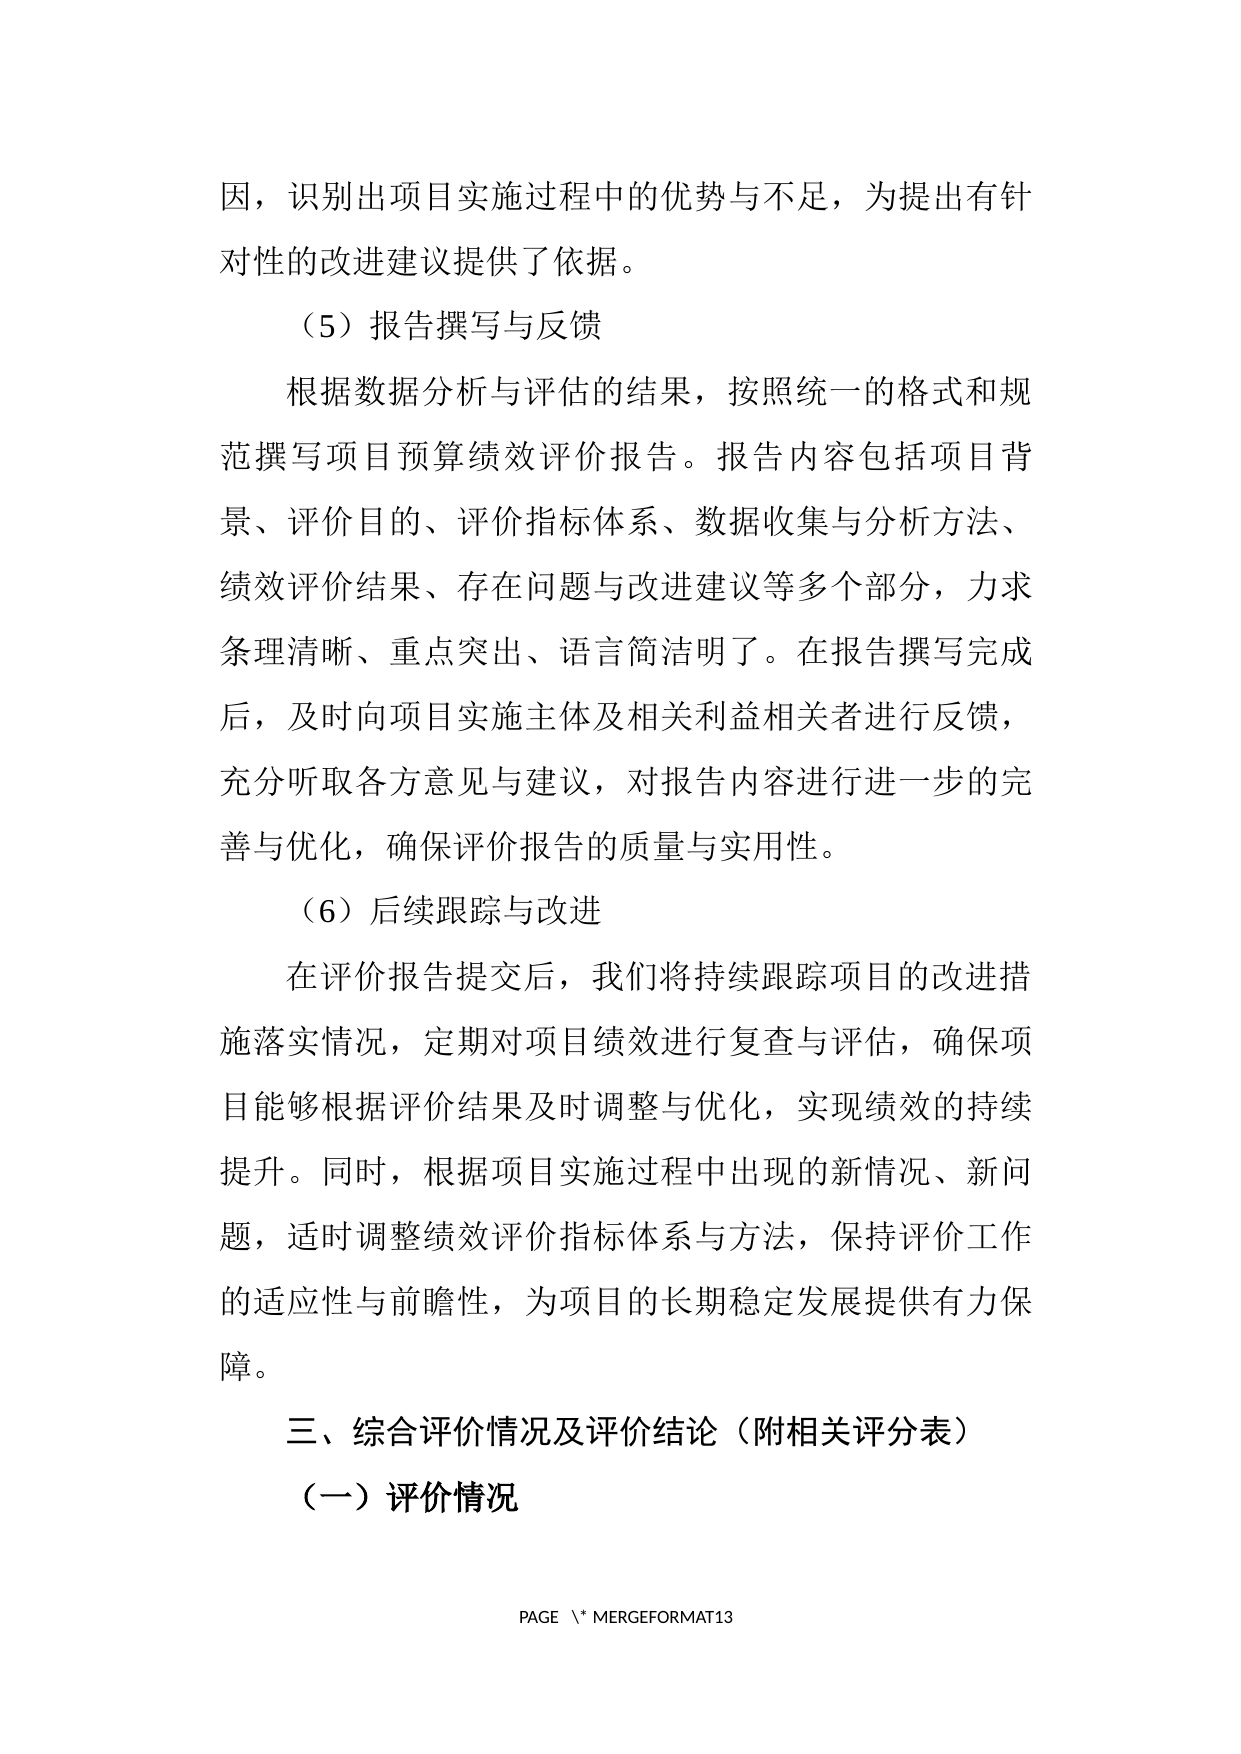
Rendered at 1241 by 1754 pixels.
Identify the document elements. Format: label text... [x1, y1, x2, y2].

text （5）报告撰写与反馈 [218, 292, 1033, 357]
list 综合评价情况及评价结论（附相关评分表） [218, 1397, 1033, 1462]
text 根据数据分析与评估的结果，按照统一的格式和规范撰写项目预算绩效评价报告。报告内容包括项目背景、评价目的、评价指标体系、数据收集与分析方法、绩效评价结果、存在问题与改进建议等多个部分，力求条理清晰、重点突出、语言简洁明了。在报告撰写完成后，及时向项目实施主体及相关利益相关者进行反馈，充分听取各方意见与建议，对报告内容进行进一步的完善与优化，确保评价报告的质量与实用性。 [218, 357, 1033, 877]
title （一）评价情况 [218, 1462, 1033, 1527]
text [218, 162, 1033, 292]
text 在评价报告提交后，我们将持续跟踪项目的改进措施落实情况，定期对项目绩效进行复查与评估，确保项目能够根据评价结果及时调整与优化，实现绩效的持续提升。同时，根据项目实施过程中出现的新情况、新问题，适时调整绩效评价指标体系与方法，保持评价工作的适应性与前瞻性，为项目的长期稳定发展提供有力保障。 [218, 942, 1033, 1397]
text （6）后续跟踪与改进 [218, 877, 1033, 942]
